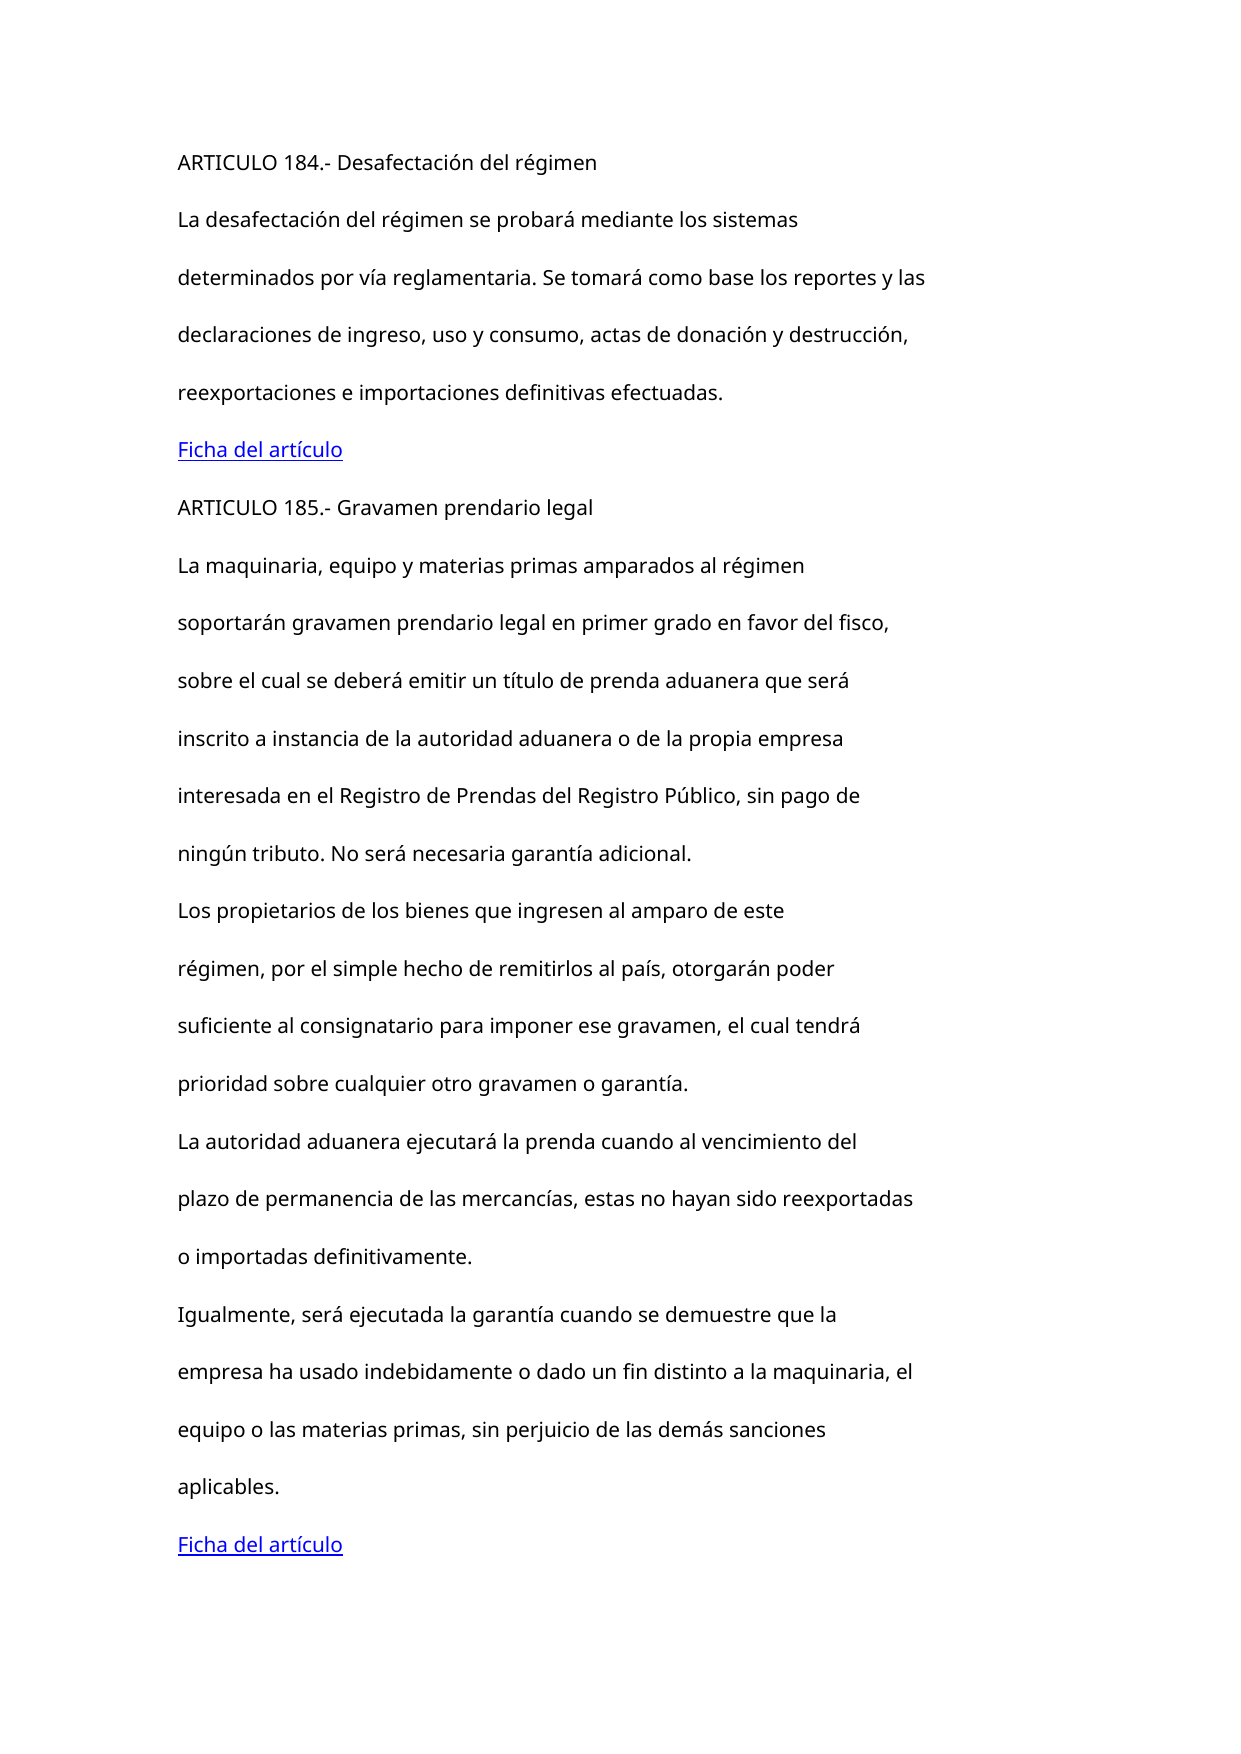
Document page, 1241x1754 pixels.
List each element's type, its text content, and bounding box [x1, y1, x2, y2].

text interesada en el Registro de Prendas del Registro Público, sin pago de [177, 781, 1063, 810]
text soportarán gravamen prendario legal en primer grado en favor del fisco, [177, 608, 1063, 637]
text determinados por vía reglamentaria. Se tomará como base los reportes y las [177, 263, 1063, 291]
text ARTICULO 185.- Gravamen prendario legal [177, 493, 1063, 522]
text aplicables. [177, 1472, 1063, 1501]
text reexportaciones e importaciones definitivas efectuadas. [177, 378, 1063, 406]
text o importadas definitivamente. [177, 1242, 1063, 1271]
text equipo o las materias primas, sin perjuicio de las demás sanciones [177, 1415, 1063, 1443]
text empresa ha usado indebidamente o dado un fin distinto a la maquinaria, el [177, 1357, 1063, 1386]
text declaraciones de ingreso, uso y consumo, actas de donación y destrucción, [177, 320, 1063, 349]
text La desafectación del régimen se probará mediante los sistemas [177, 205, 1063, 234]
text suficiente al consignatario para imponer ese gravamen, el cual tendrá [177, 1012, 1063, 1040]
text Los propietarios de los bienes que ingresen al amparo de este [177, 896, 1063, 925]
text prioridad sobre cualquier otro gravamen o garantía. [177, 1069, 1063, 1098]
text Ficha del artículo [177, 436, 1063, 464]
text Igualmente, será ejecutada la garantía cuando se demuestre que la [177, 1300, 1063, 1328]
text La autoridad aduanera ejecutará la prenda cuando al vencimiento del [177, 1127, 1063, 1155]
text régimen, por el simple hecho de remitirlos al país, otorgarán poder [177, 954, 1063, 982]
text La maquinaria, equipo y materias primas amparados al régimen [177, 551, 1063, 579]
text inscrito a instancia de la autoridad aduanera o de la propia empresa [177, 724, 1063, 752]
text plazo de permanencia de las mercancías, estas no hayan sido reexportadas [177, 1184, 1063, 1213]
text ARTICULO 184.- Desafectación del régimen [177, 148, 1063, 176]
text Ficha del artículo [177, 1530, 1063, 1558]
text sobre el cual se deberá emitir un título de prenda aduanera que será [177, 666, 1063, 694]
text ningún tributo. No será necesaria garantía adicional. [177, 839, 1063, 867]
